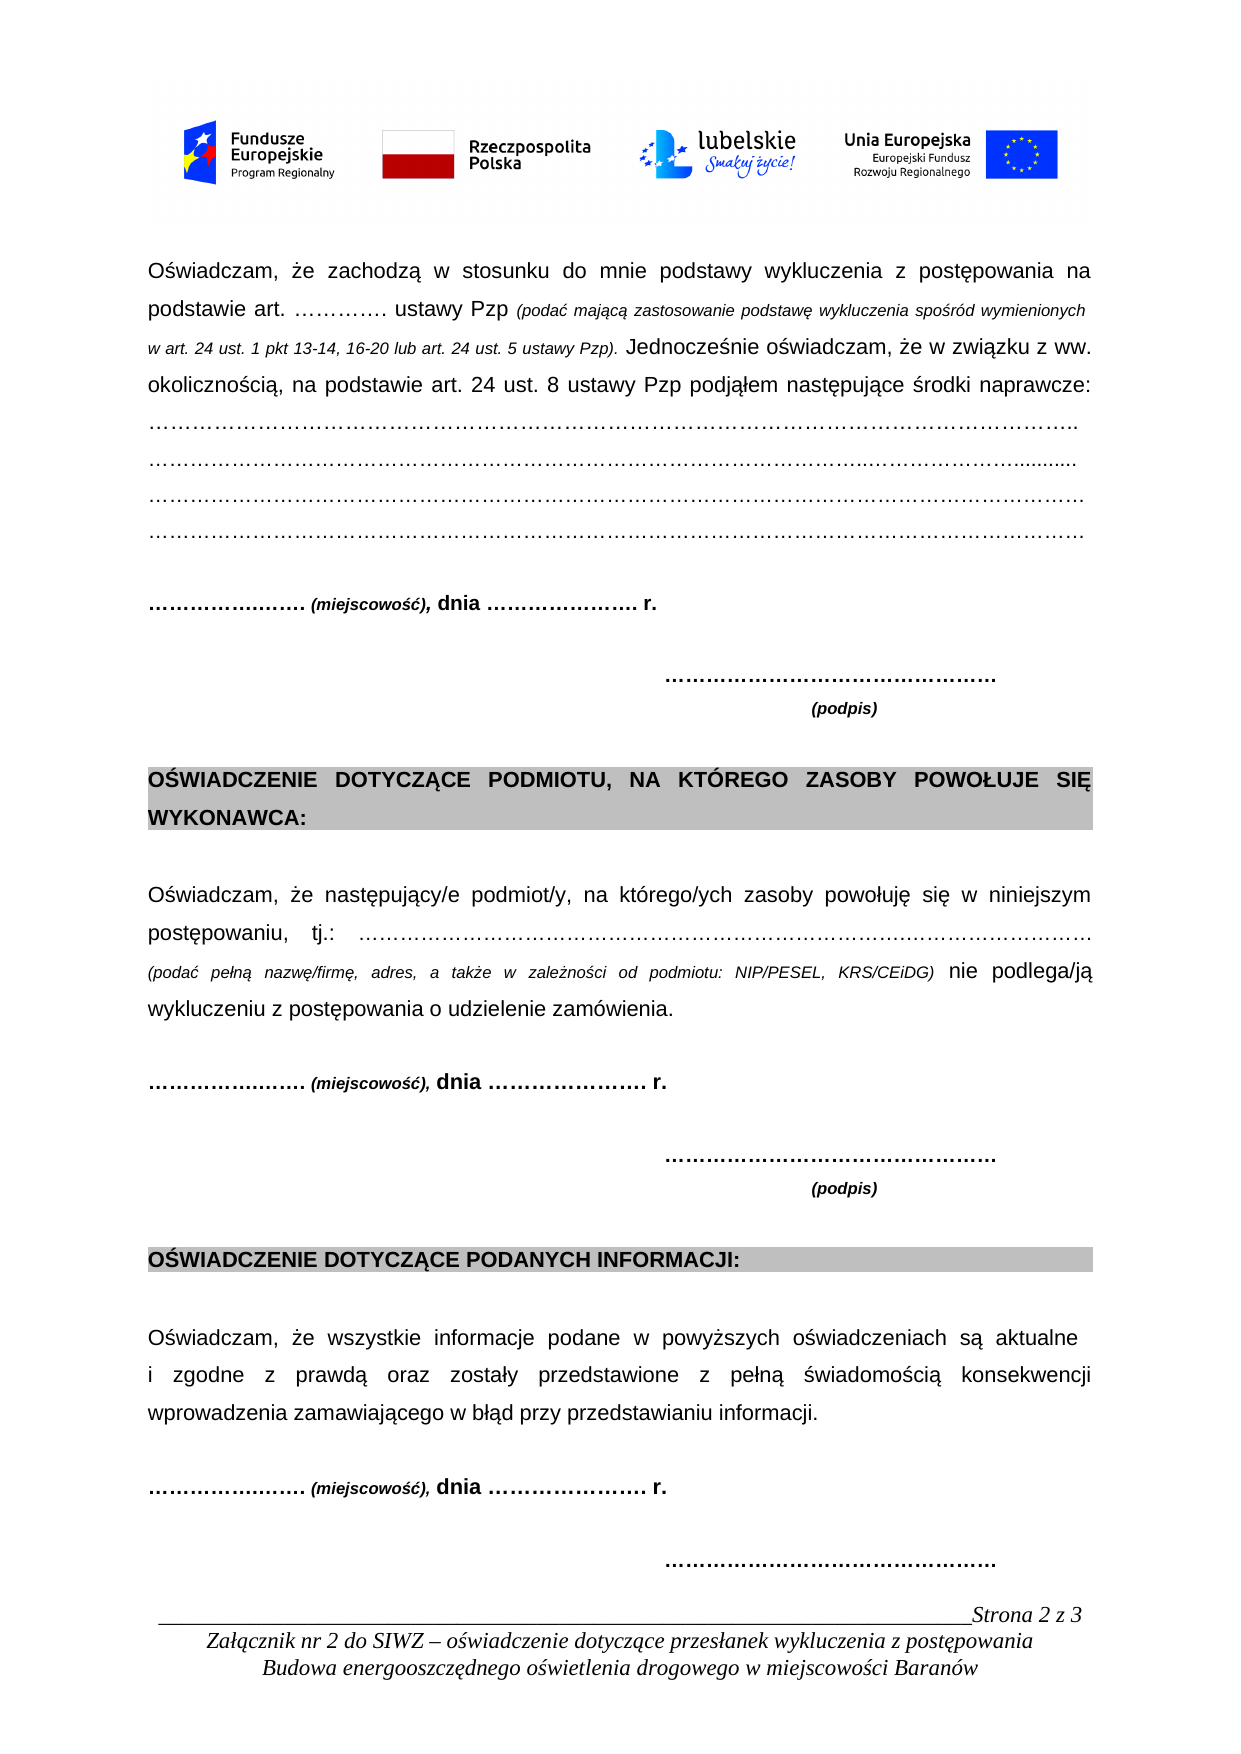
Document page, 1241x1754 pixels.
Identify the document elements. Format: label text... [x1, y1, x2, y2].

text OŚWIADCZENIE DOTYCZĄCE PODANYCH INFORMACJI: [148, 1247, 1093, 1272]
text Oświadczam, że zachodzą w stosunku do mnie podstawy wykluczenia z postępowania na podstawie art. …………. ustawy Pzp (podać mającą zastosowanie podstawę wykluczenia spośród wymienionych w art. 24 ust. 1 pkt 13-14, 16-20 lub art. 24 ust. 5 ustawy Pzp). Jednocześnie oświadczam, że w związku z ww. okolicznością, na podstawie art. 24 ust. 8 ustawy Pzp podjąłem następujące środki naprawcze: ……………………………………………………………………………………………………………….. [148, 258, 1093, 434]
text …………….……. (miejscowość), dnia …………………. r. [148, 591, 1093, 615]
text ………………………………………… [148, 663, 1093, 687]
text …………….……. (miejscowość), dnia …………………. r. [148, 1474, 1093, 1499]
text (podpis) [738, 1179, 1093, 1198]
text ………………………………………… [148, 1143, 1093, 1167]
picture [147, 73, 1093, 226]
text Oświadczam, że następujący/e podmiot/y, na którego/ych zasoby powołuję się w niniejszym postępowaniu, tj.: …………………………………………………………………….……………………… (podać pełną nazwę/firmę, adres, a także w zależności od podmiotu: NIP/PESEL, KRS/CEiDG) nie podlega/ją wykluczeniu z postępowania o udzielenie zamówienia. [148, 882, 1093, 1021]
text Oświadczam, że wszystkie informacje podane w powyższych oświadczeniach są aktualne i zgodne z prawdą oraz zostały przedstawione z pełną świadomością konsekwencji wprowadzenia zamawiającego w błąd przy przedstawianiu informacji. [148, 1324, 1093, 1425]
text OŚWIADCZENIE DOTYCZĄCE PODMIOTU, NA KTÓREGO ZASOBY POWOŁUJE SIĘ WYKONAWCA: [148, 767, 1093, 830]
text …………….……. (miejscowość), dnia …………………. r. [148, 1069, 1093, 1094]
text …………………………………………………………………………………………..…………………...........……………………………………………………………………………………………………………………………………………………………………………………………………………………………………………… [148, 447, 1093, 543]
text ………………………………………… [148, 1547, 1093, 1571]
text (podpis) [738, 699, 1093, 718]
